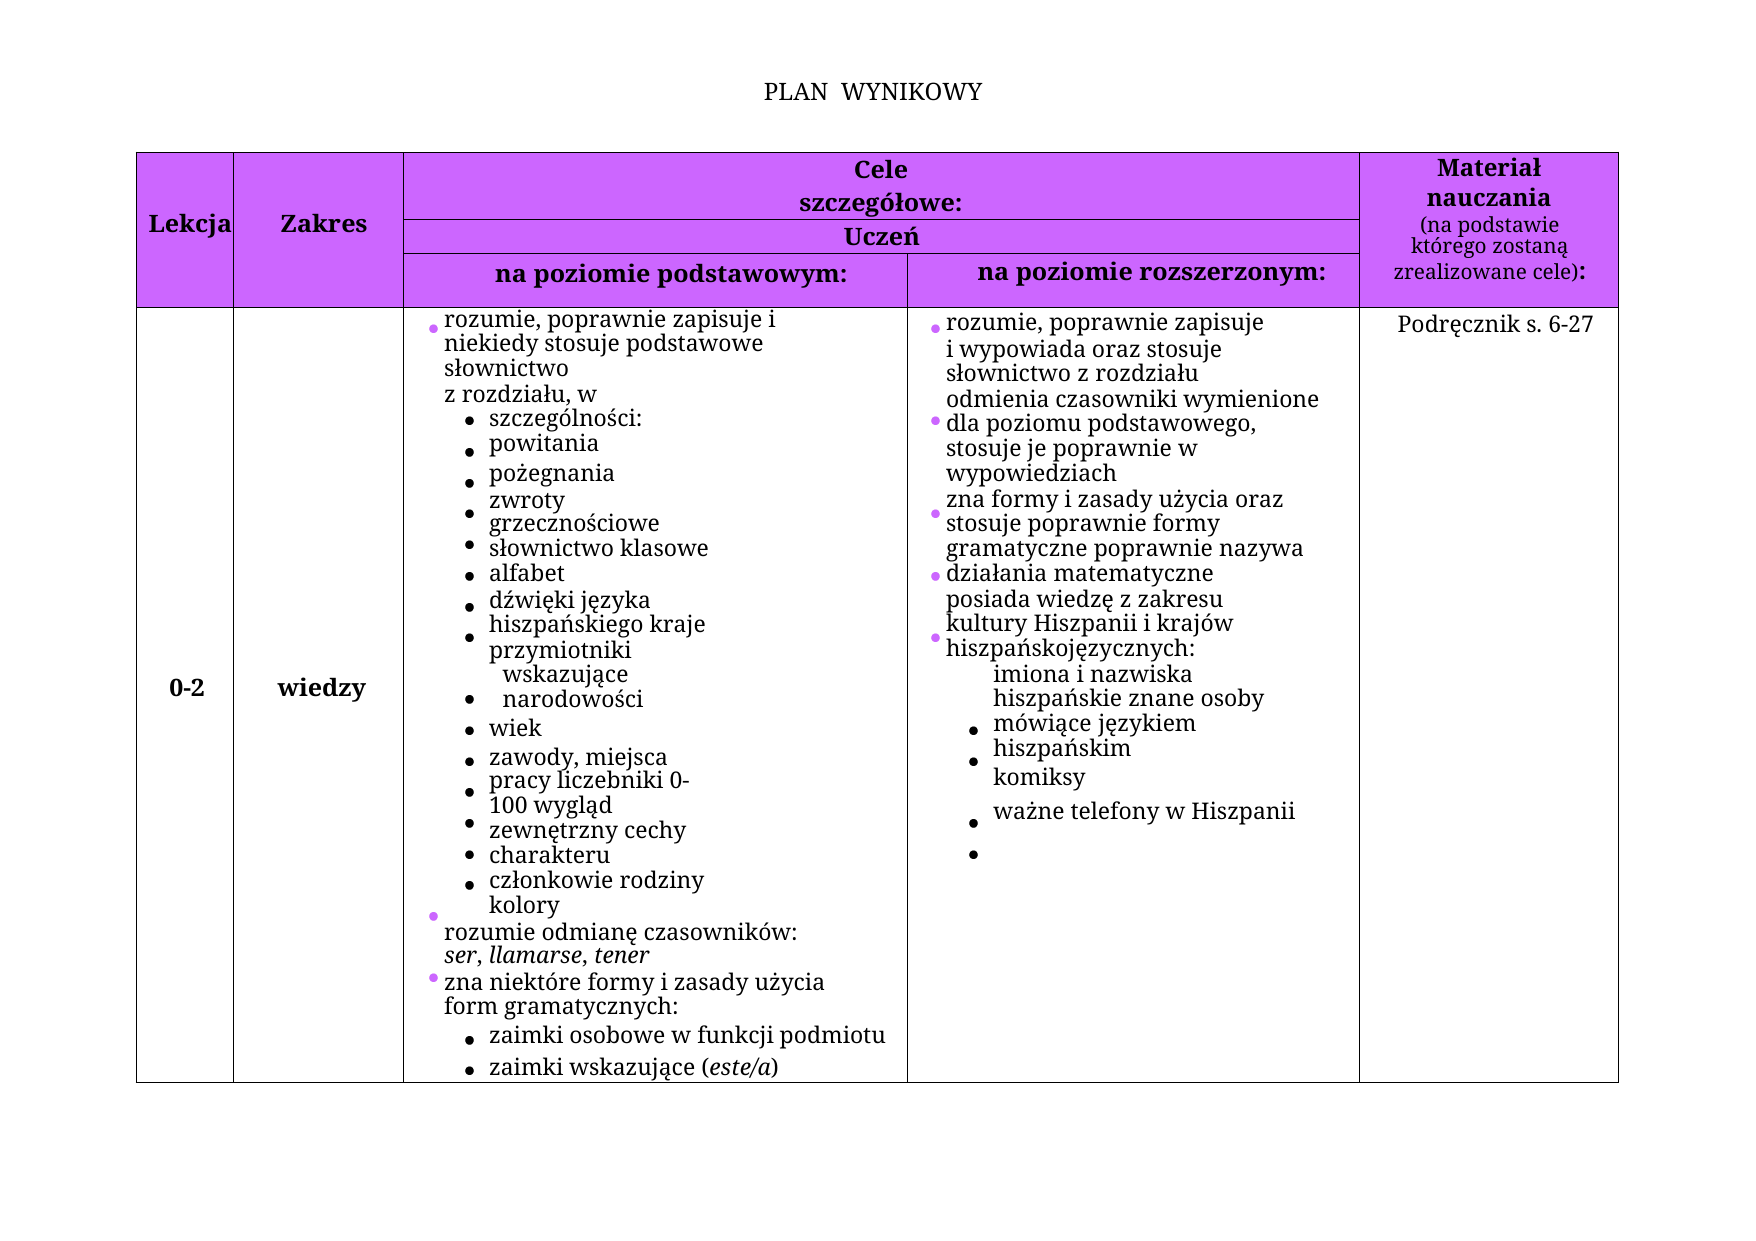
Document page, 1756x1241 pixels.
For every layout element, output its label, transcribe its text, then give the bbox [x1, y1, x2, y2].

table_header Zakres [234, 153, 403, 307]
table_cell na poziomie rozszerzonym: [908, 254, 1359, 307]
table_cell rozumie, poprawnie zapisuje i wypowiada oraz stosuje słownictwo z rozdziału odmienia czasowniki wymienione dla poziomu podstawowego, stosuje je poprawnie w wypowiedziach zna formy i zasady użycia oraz stosuje poprawnie formy gramatyczne poprawnie nazywa działania matematyczne posiada wiedzę z zakresu kultury Hiszpanii i krajów hiszpańskojęzycznych: imiona i nazwiska hiszpańskie znane osoby mówiące językiem hiszpańskim komiksy ważne telefony w Hiszpanii [908, 308, 1359, 1082]
table_cell na poziomie podstawowym: [404, 254, 907, 307]
table_cell Podręcznik s. 6-27 [1360, 308, 1618, 1082]
table_cell wiedzy [234, 308, 403, 1082]
table_header Materiał nauczania (na podstawie którego zostaną zrealizowane cele): [1360, 153, 1618, 307]
table_cell Uczeń [404, 220, 1359, 253]
table_cell rozumie, poprawnie zapisuje i niekiedy stosuje podstawowe słownictwo z rozdziału, w szczególności: powitania pożegnania zwroty grzecznościowe słownictwo klasowe alfabet dźwięki języka hiszpańskiego kraje przymiotniki wskazujące narodowości wiek zawody, miejsca pracy liczebniki 0-100 wygląd zewnętrzny cechy charakteru członkowie rodziny kolory rozumie odmianę czasowników: ser, llamarse, tener zna niektóre formy i zasady użycia form gramatycznych: zaimki osobowe w funkcji podmiotu zaimki wskazujące (este/a) [404, 308, 907, 1082]
table_header Lekcja [137, 153, 233, 307]
table_header Cele szczegółowe: [404, 153, 1359, 219]
table_cell 0-2 [137, 308, 233, 1082]
